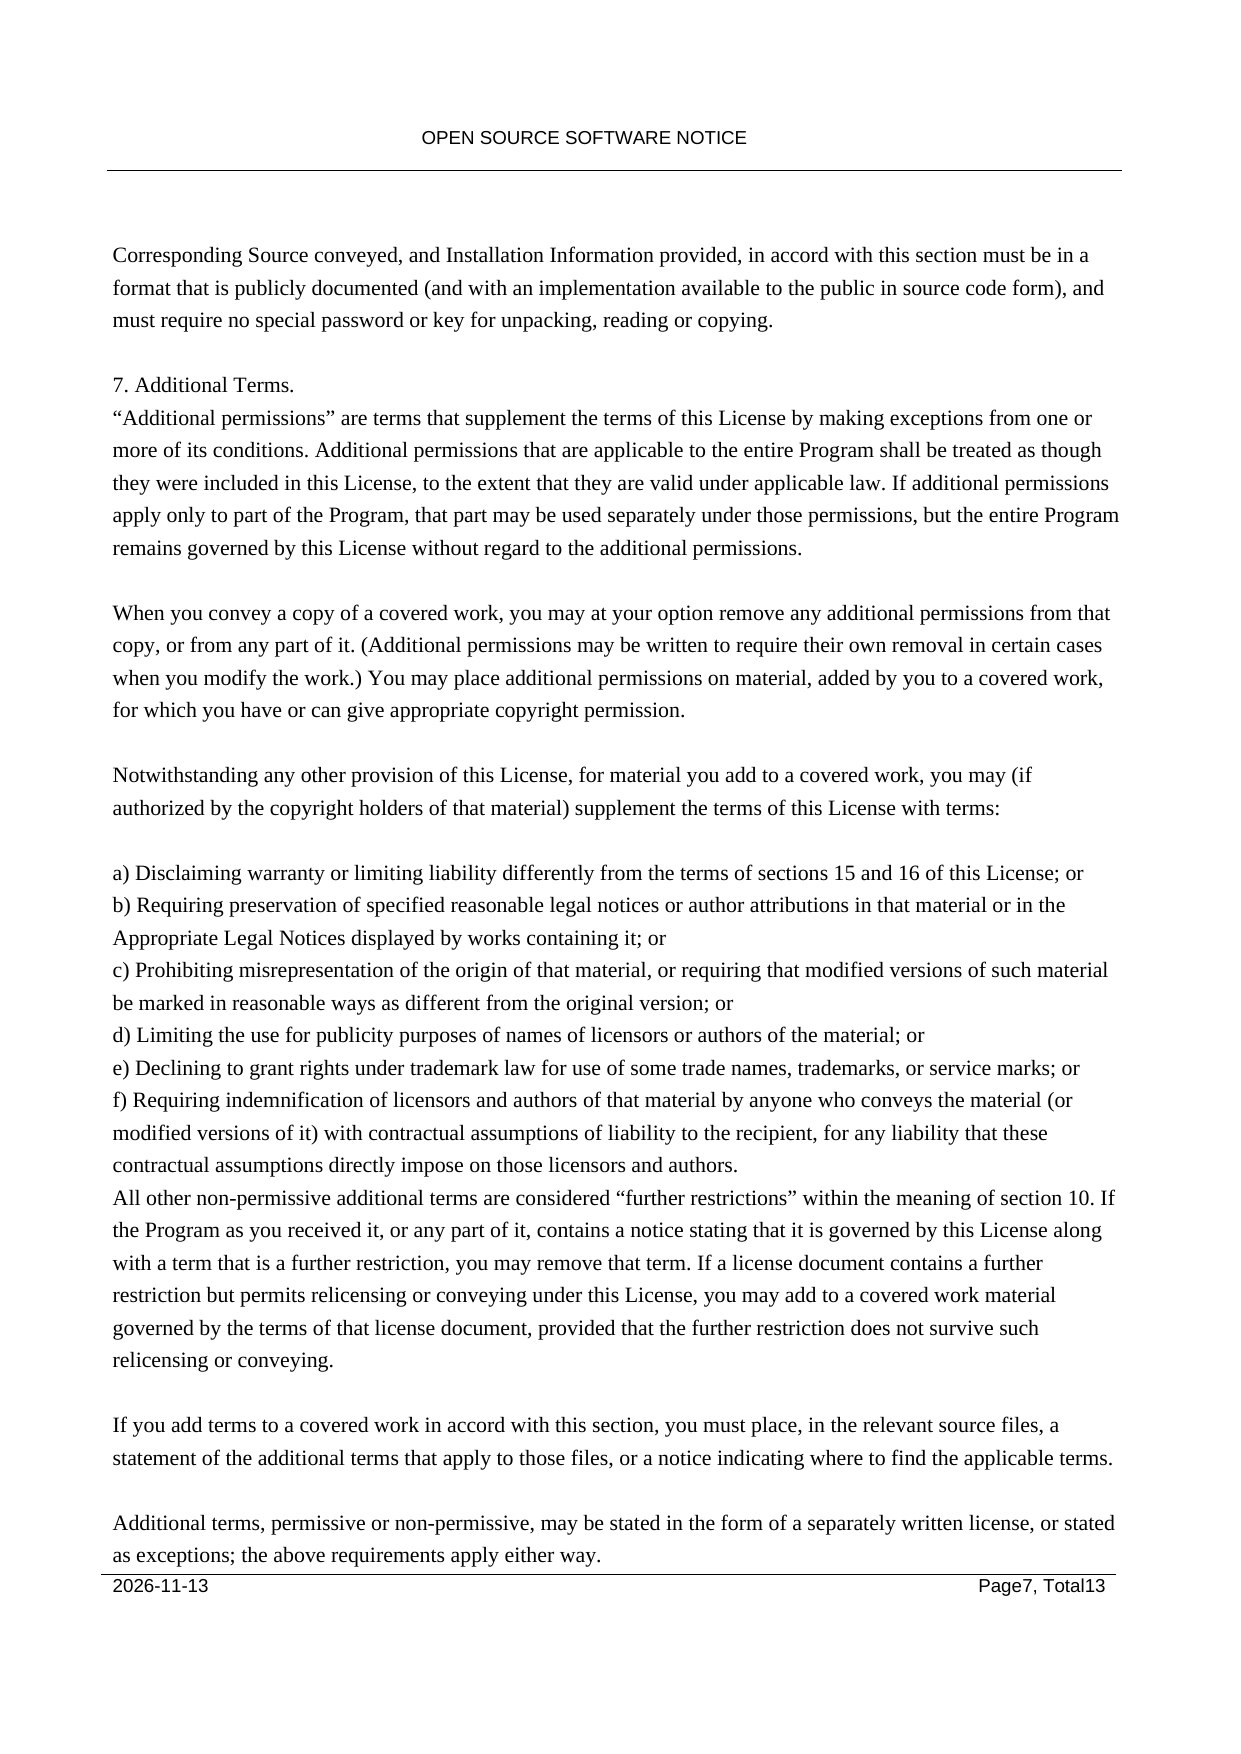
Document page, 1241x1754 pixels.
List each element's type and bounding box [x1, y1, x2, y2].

text [112, 206, 1128, 1571]
